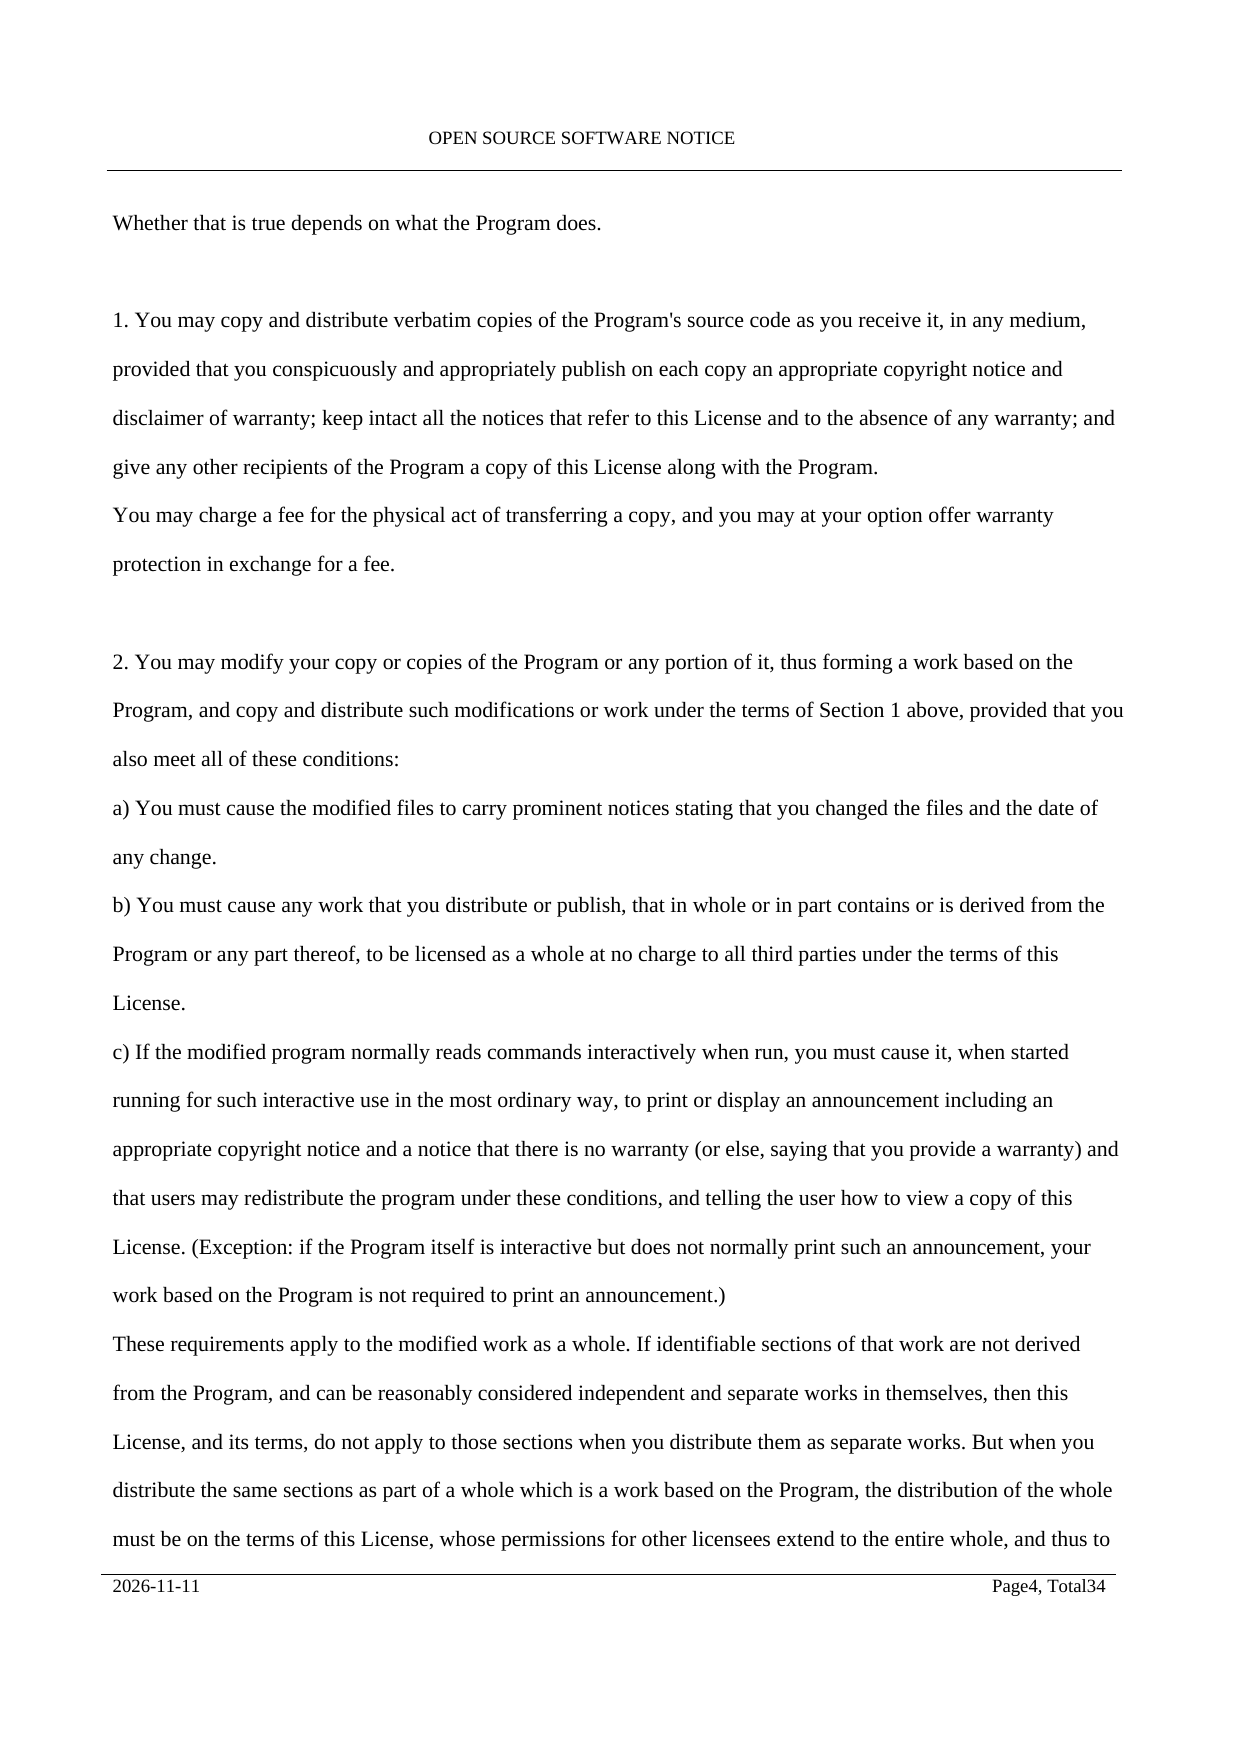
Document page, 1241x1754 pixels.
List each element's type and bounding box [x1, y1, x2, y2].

text [112, 206, 1128, 1555]
